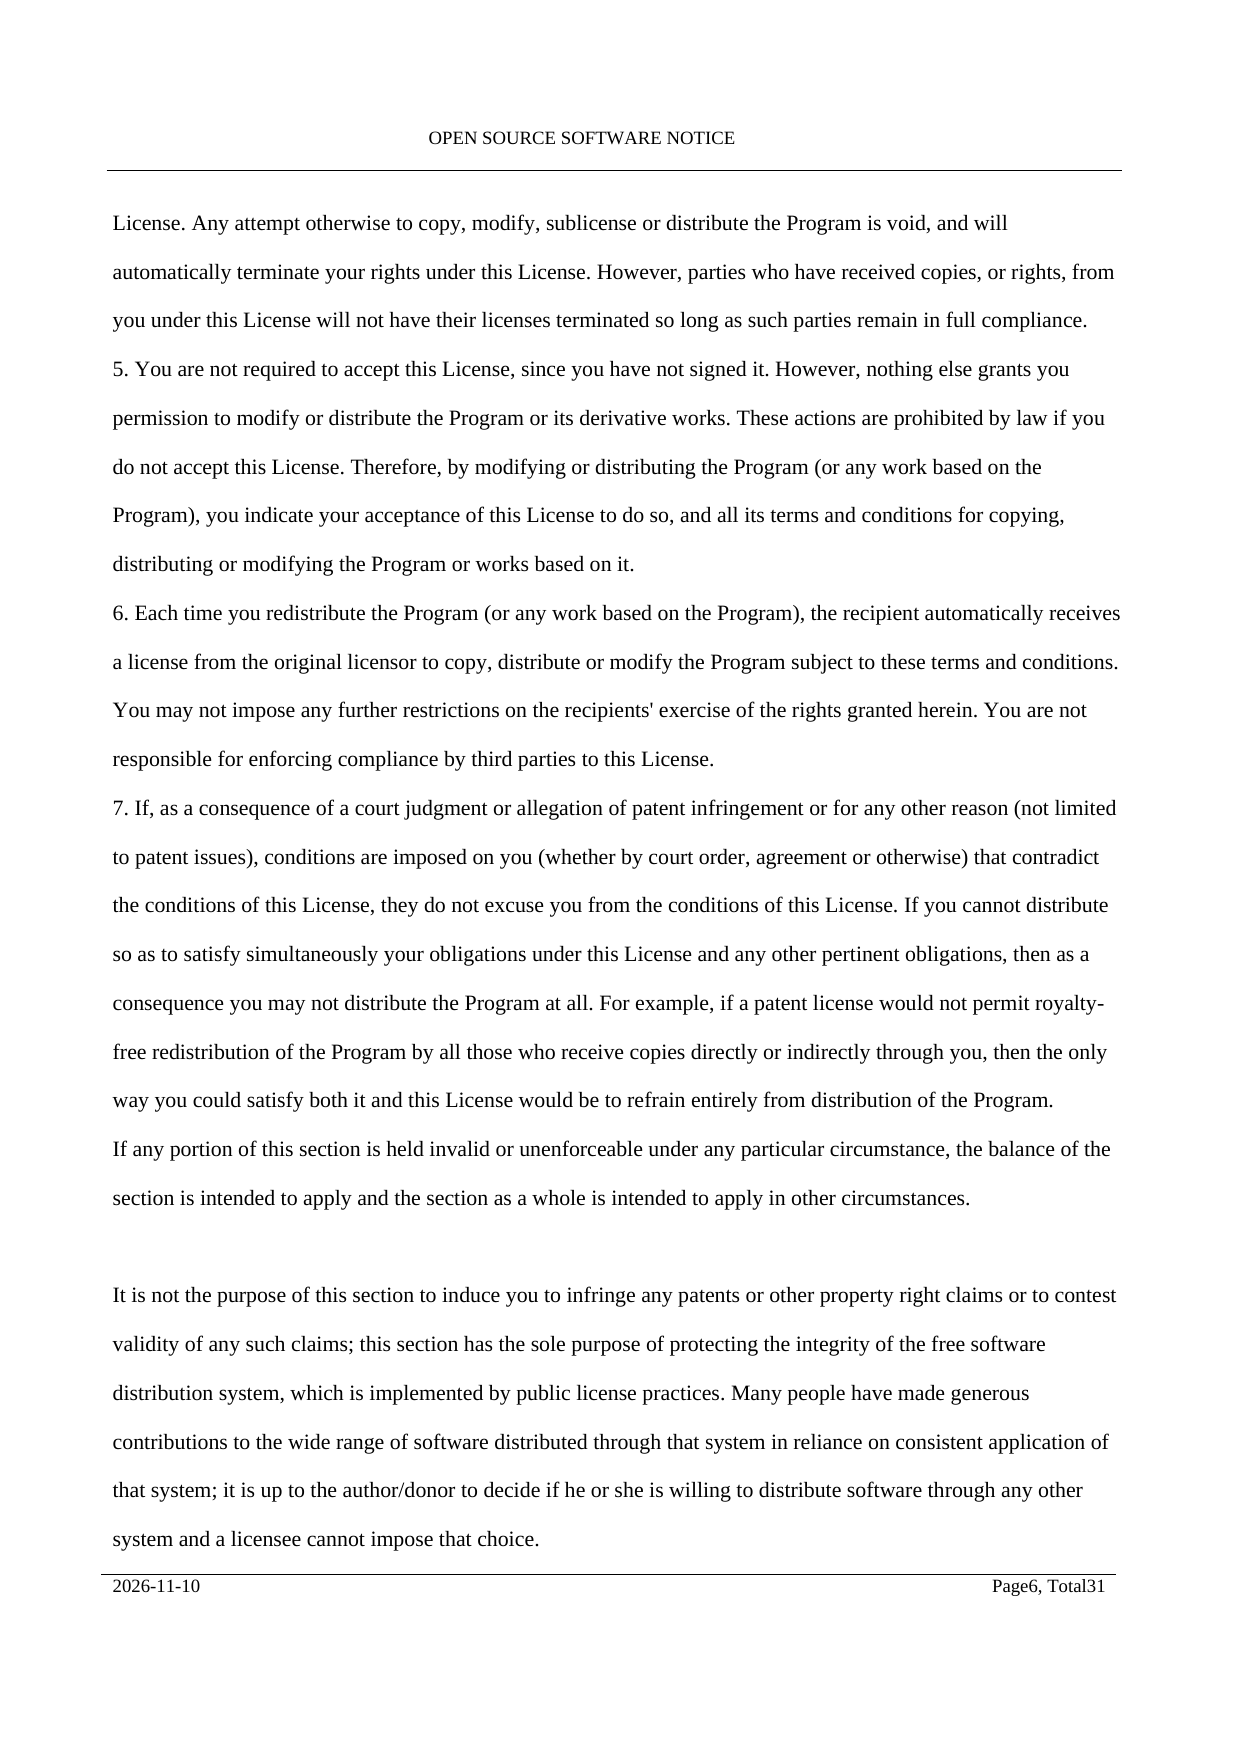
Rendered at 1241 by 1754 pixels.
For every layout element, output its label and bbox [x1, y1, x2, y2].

text [112, 206, 1128, 1555]
